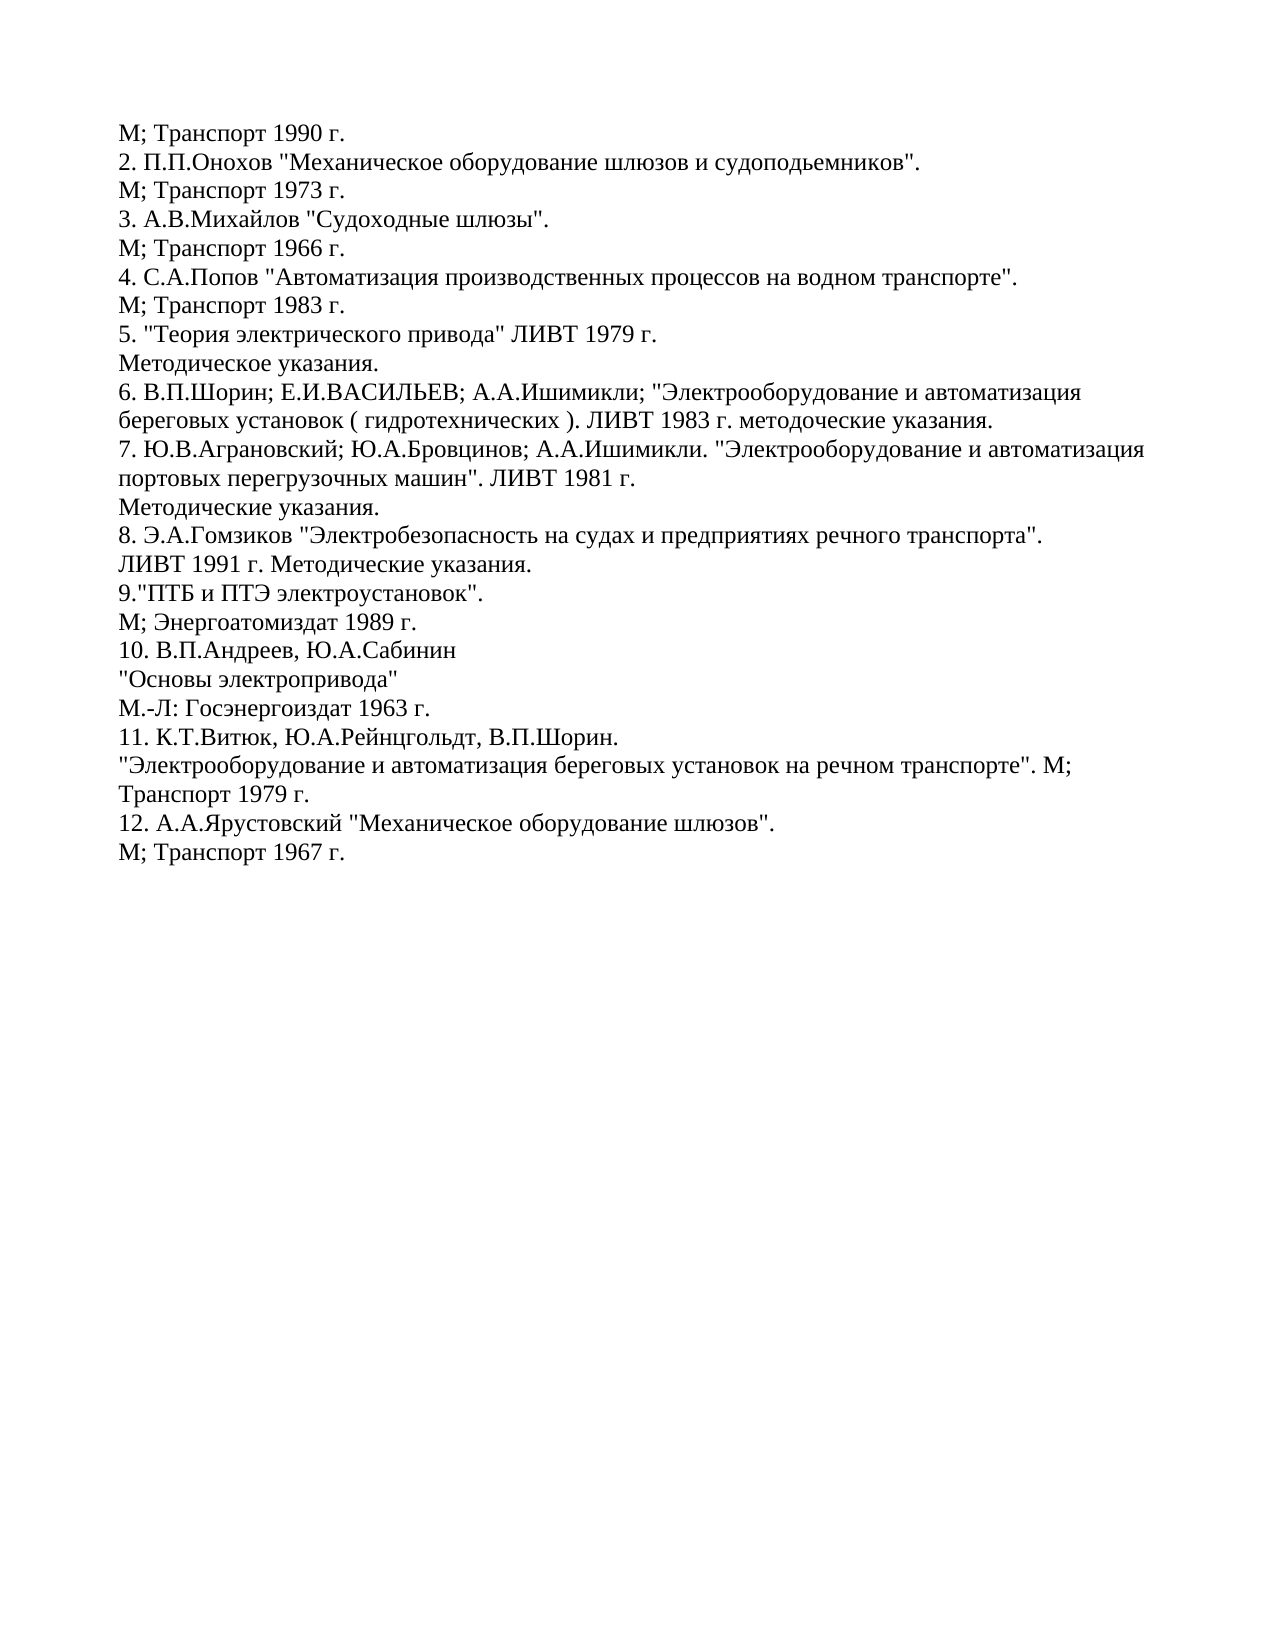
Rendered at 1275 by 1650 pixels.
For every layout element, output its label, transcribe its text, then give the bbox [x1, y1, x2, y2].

text ЛИВТ 1991 г. Методические указания. [118, 549, 1157, 578]
text 12. А.А.Ярустовский "Механическое оборудование шлюзов". [118, 808, 1157, 837]
text 6. В.П.Шорин; Е.И.ВАСИЛЬЕВ; А.А.Ишимикли; "Электрооборудование и автоматизация береговых установок ( гидротехнических ). ЛИВТ 1983 г. методоческие указания. [118, 377, 1157, 434]
text Методическое указания. [118, 348, 1157, 377]
text М; Транспорт 1983 г. [118, 291, 1157, 319]
text 2. П.П.Онохов "Механическое оборудование шлюзов и судоподьемников". [118, 147, 1157, 176]
text 10. В.П.Андреев, Ю.А.Сабинин [118, 636, 1157, 664]
text 7. Ю.В.Аграновский; Ю.А.Бровцинов; А.А.Ишимикли. "Электрооборудование и автоматизация портовых перегрузочных машин". ЛИВТ 1981 г. [118, 434, 1157, 492]
text М; Транспорт 1973 г. [118, 176, 1157, 204]
text М.-Л: Госэнергоиздат 1963 г. [118, 693, 1157, 722]
text 8. Э.А.Гомзиков "Электробезопасность на судах и предприятиях речного транспорта". [118, 521, 1157, 549]
text Методические указания. [118, 492, 1157, 521]
text М; Энергоатомиздат 1989 г. [118, 607, 1157, 636]
text М; Транспорт 1966 г. [118, 233, 1157, 262]
text 3. А.В.Михайлов "Судоходные шлюзы". [118, 204, 1157, 233]
text М; Транспорт 1990 г. [118, 118, 1157, 147]
text 5. "Теория электрического привода" ЛИВТ 1979 г. [118, 319, 1157, 348]
text 9."ПТБ и ПТЭ электроустановок". [118, 578, 1157, 607]
text М; Транспорт 1967 г. [118, 837, 1157, 866]
text "Основы электропривода" [118, 664, 1157, 693]
text "Электрооборудование и автоматизация береговых установок на речном транспорте". М; Транспорт 1979 г. [118, 751, 1157, 808]
text 4. С.А.Попов "Автоматизация производственных процессов на водном транспорте". [118, 262, 1157, 291]
text 11. К.Т.Витюк, Ю.А.Рейнцгольдт, В.П.Шорин. [118, 722, 1157, 751]
